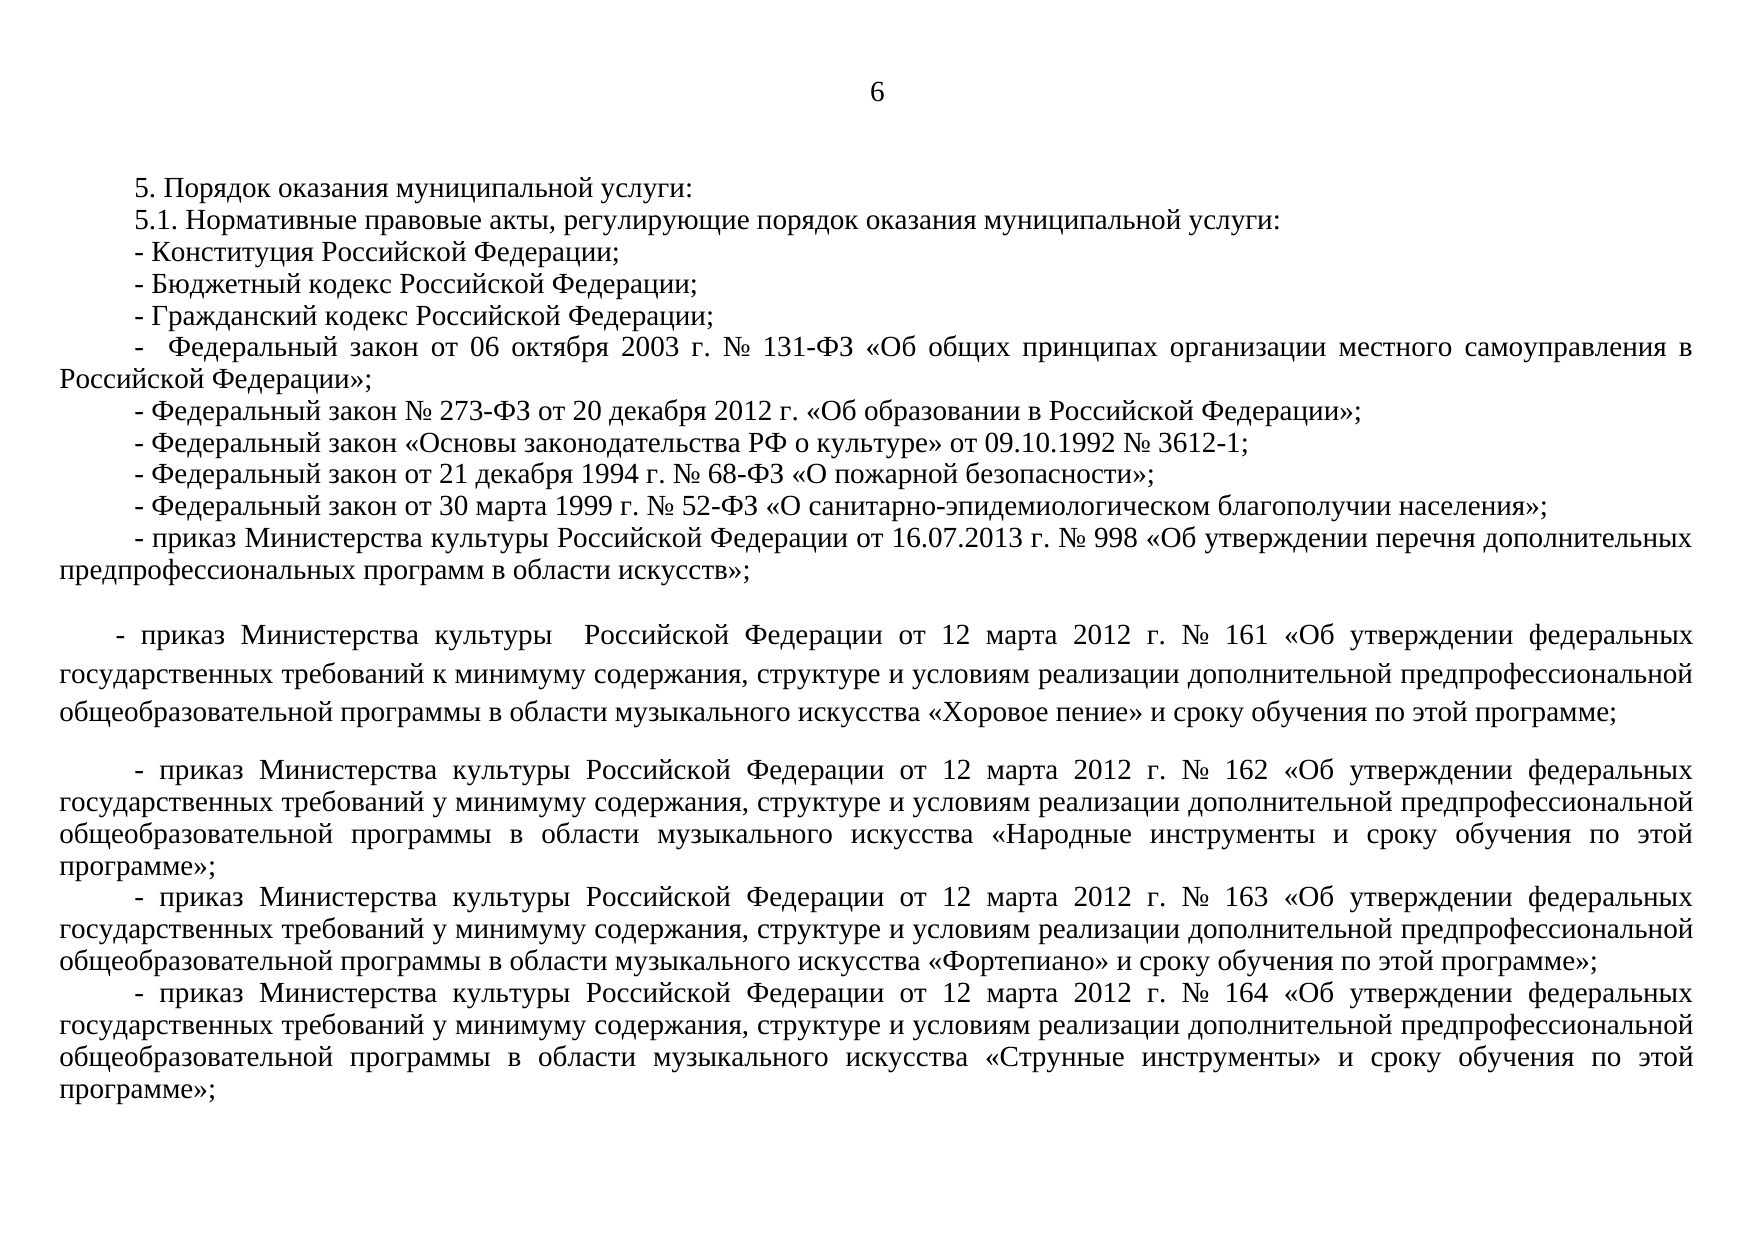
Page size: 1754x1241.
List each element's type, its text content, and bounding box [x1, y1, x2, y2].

text - Конституция Российской Федерации; [59, 236, 1695, 268]
text - приказ Министерства культуры Российской Федерации от 12 марта 2012 г. № 164 «Об утверждении федеральных государственных требований у минимуму содержания, структуре и условиям реализации дополнительной предпрофессиональной общеобразовательной программы в области музыкального искусства «Струнные инструменты» и сроку обучения по этой программе»; [59, 977, 1695, 1104]
text - Федеральный закон от 21 декабря 1994 г. № 68-ФЗ «О пожарной безопасности»; [59, 458, 1695, 490]
text - Бюджетный кодекс Российской Федерации; [59, 268, 1695, 299]
text 5. Порядок оказания муниципальной услуги: [59, 172, 1695, 204]
text - Федеральный закон от 30 марта 1999 г. № 52-ФЗ «О санитарно-эпидемиологическом благополучии населения»; [59, 490, 1695, 522]
text - Федеральный закон «Основы законодательства РФ о культуре» от 09.10.1992 № 3612-1; [59, 427, 1695, 458]
text - Гражданский кодекс Российской Федерации; [59, 299, 1695, 331]
text - Федеральный закон № 273-ФЗ от 20 декабря 2012 г. «Об образовании в Российской Федерации»; [59, 395, 1695, 427]
text - Федеральный закон от 06 октября 2003 г. № 131-ФЗ «Об общих принципах организации местного самоуправления в Российской Федерации»; [59, 331, 1695, 395]
text - приказ Министерства культуры Российской Федерации от 12 марта 2012 г. № 163 «Об утверждении федеральных государственных требований у минимуму содержания, структуре и условиям реализации дополнительной предпрофессиональной общеобразовательной программы в области музыкального искусства «Фортепиано» и сроку обучения по этой программе»; [59, 881, 1695, 977]
text - приказ Министерства культуры Российской Федерации от 12 марта 2012 г. № 161 «Об утверждении федеральных государственных требований к минимуму содержания, структуре и условиям реализации дополнительной предпрофессиональной общеобразовательной программы в области музыкального искусства «Хоровое пение» и сроку обучения по этой программе; [59, 617, 1695, 728]
text 5.1. Нормативные правовые акты, регулирующие порядок оказания муниципальной услуги: [59, 204, 1695, 236]
text - приказ Министерства культуры Российской Федерации от 16.07.2013 г. № 998 «Об утверждении перечня дополнительных предпрофессиональных программ в области искусств»; [59, 522, 1695, 586]
text - приказ Министерства культуры Российской Федерации от 12 марта 2012 г. № 162 «Об утверждении федеральных государственных требований у минимуму содержания, структуре и условиям реализации дополнительной предпрофессиональной общеобразовательной программы в области музыкального искусства «Народные инструменты и сроку обучения по этой программе»; [59, 754, 1695, 881]
